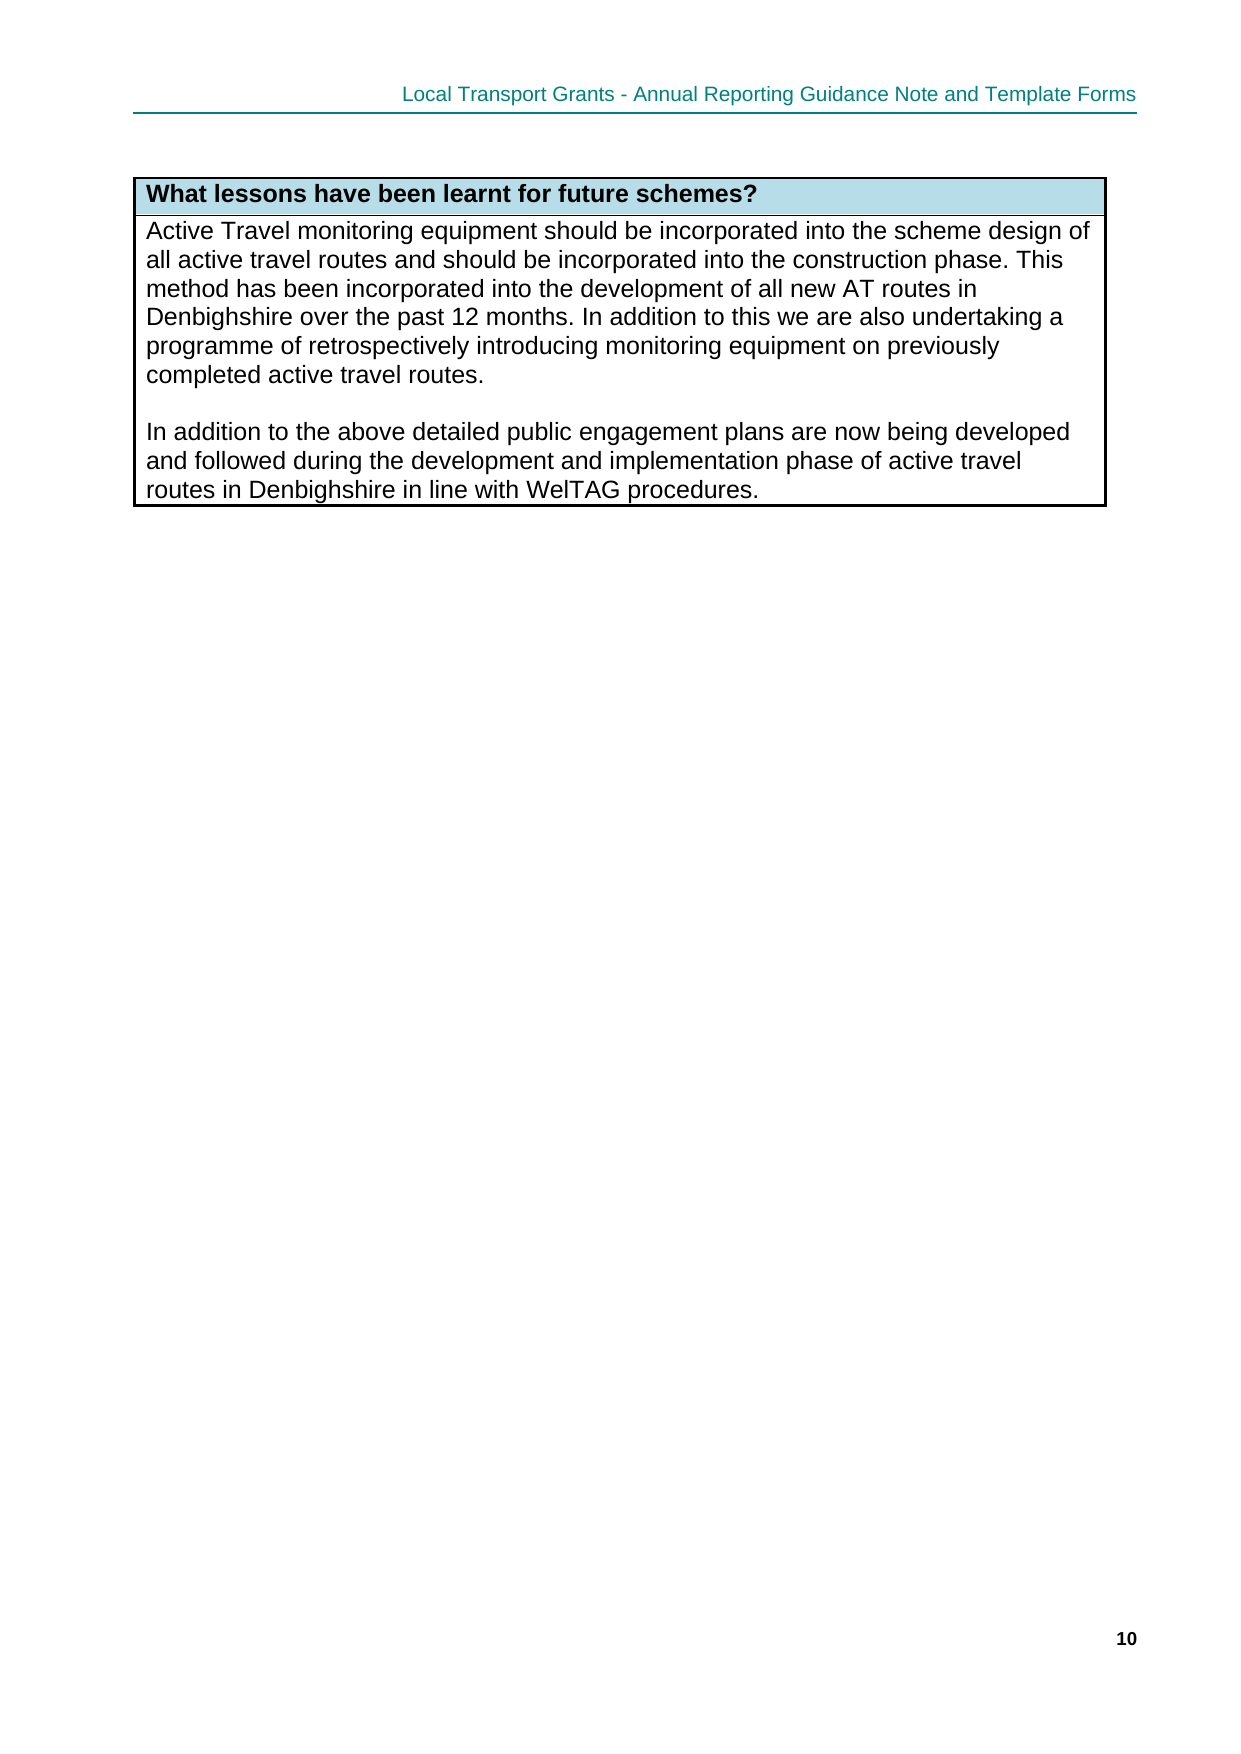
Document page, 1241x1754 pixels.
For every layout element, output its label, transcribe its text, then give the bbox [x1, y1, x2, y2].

table_cell Active Travel monitoring equipment should be incorporated into the scheme design of all active travel routes and should be incorporated into the construction phase. This method has been incorporated into the development of all new AT routes in Denbighshire over the past 12 months. In addition to this we are also undertaking a programme of retrospectively introducing monitoring equipment on previously completed active travel routes. In addition to the above detailed public engagement plans are now being developed and followed during the development and implementation phase of active travel routes in Denbighshire in line with WelTAG procedures. [136, 216, 1104, 504]
table_cell What lessons have been learnt for future schemes? [136, 179, 1104, 214]
